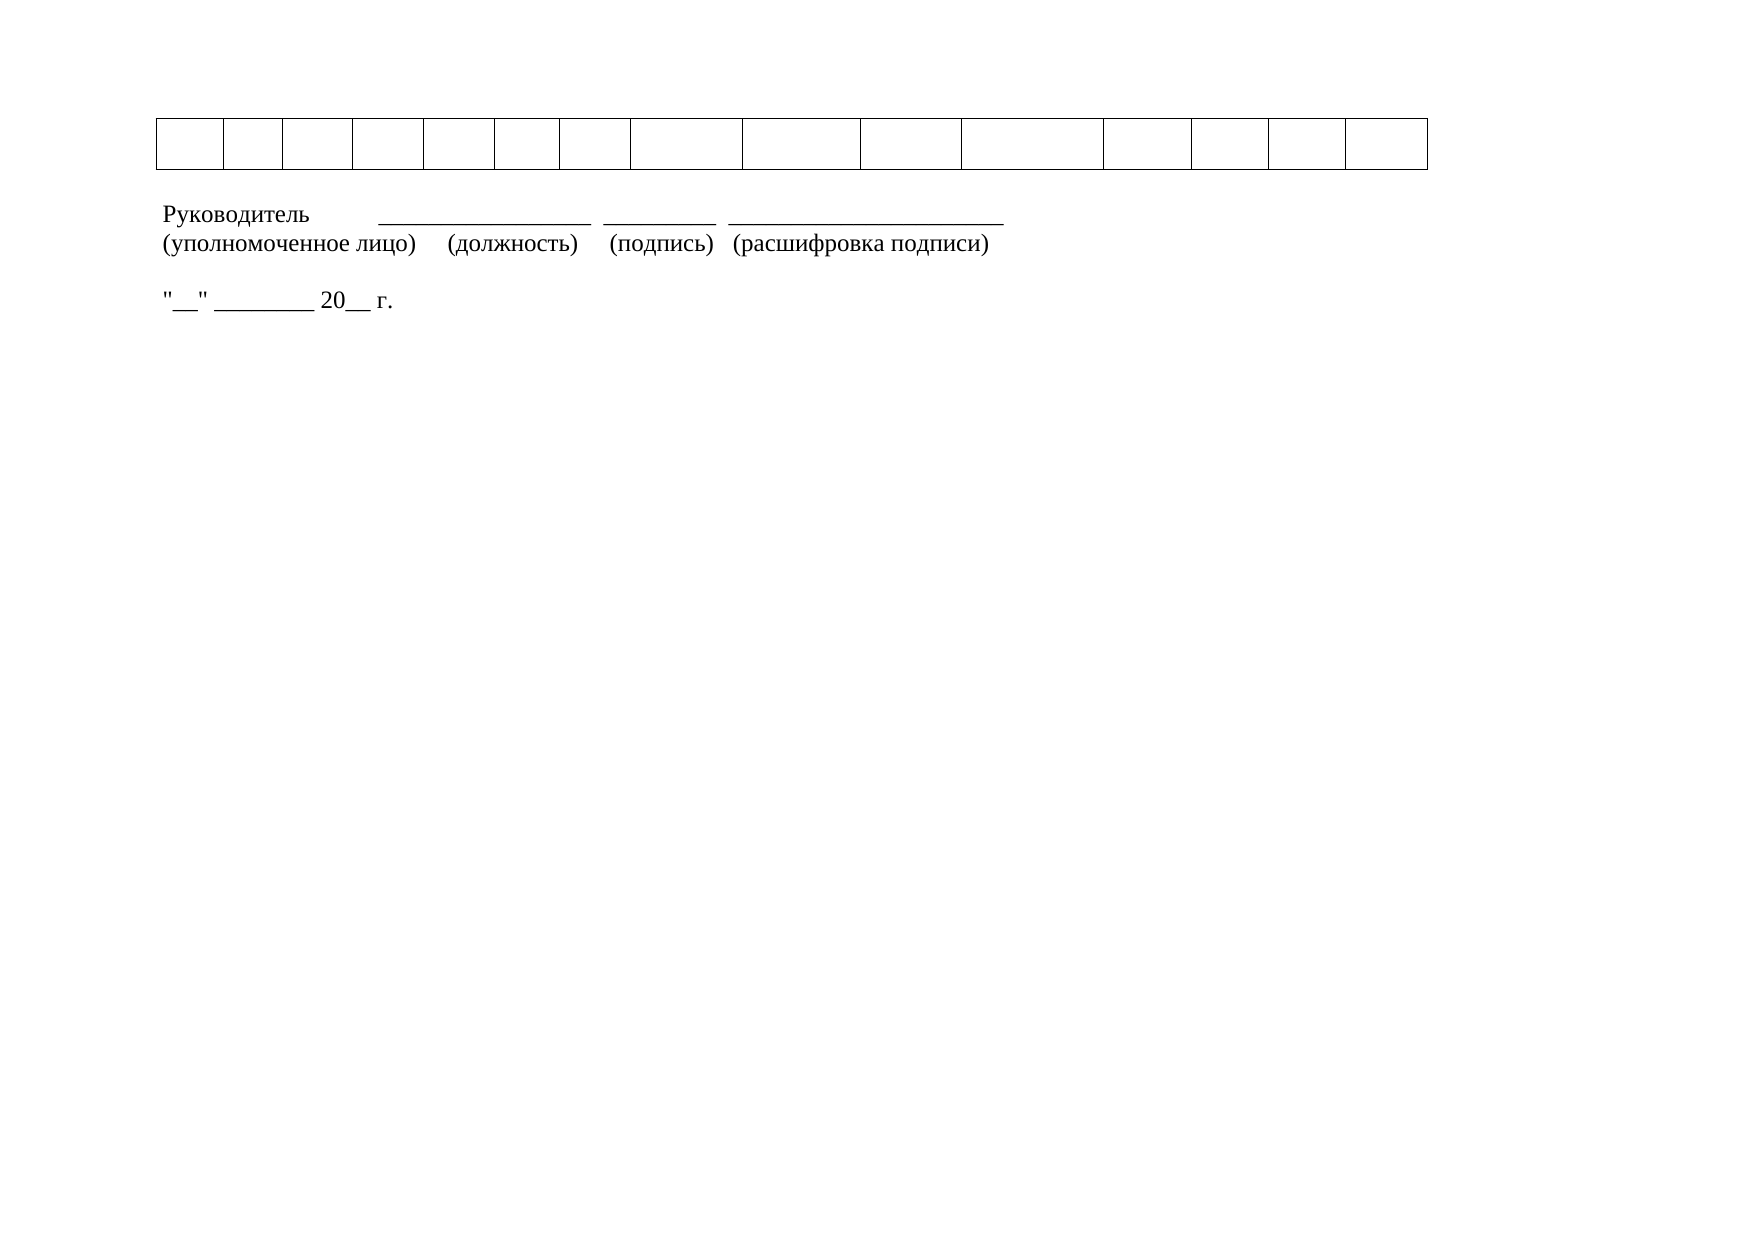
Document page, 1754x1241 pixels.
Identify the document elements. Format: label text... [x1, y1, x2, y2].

table_cell [1346, 119, 1427, 169]
table_cell [224, 119, 282, 169]
table_cell [1192, 119, 1268, 169]
table_cell [157, 119, 223, 169]
text Руководитель _________________ _________ ______________________ [162, 199, 1621, 228]
table_cell [1104, 119, 1191, 169]
text (уполномоченное лицо) (должность) (подпись) (расшифровка подписи) [162, 228, 1621, 256]
table_cell [283, 119, 352, 169]
table_cell [495, 119, 559, 169]
table_cell [631, 119, 742, 169]
table_cell [353, 119, 423, 169]
table_cell [962, 119, 1103, 169]
table_cell [743, 119, 860, 169]
table_cell [1269, 119, 1345, 169]
table_cell [424, 119, 494, 169]
text "__" ________ 20__ г. [162, 285, 1621, 314]
table_cell [861, 119, 961, 169]
table_cell [560, 119, 630, 169]
